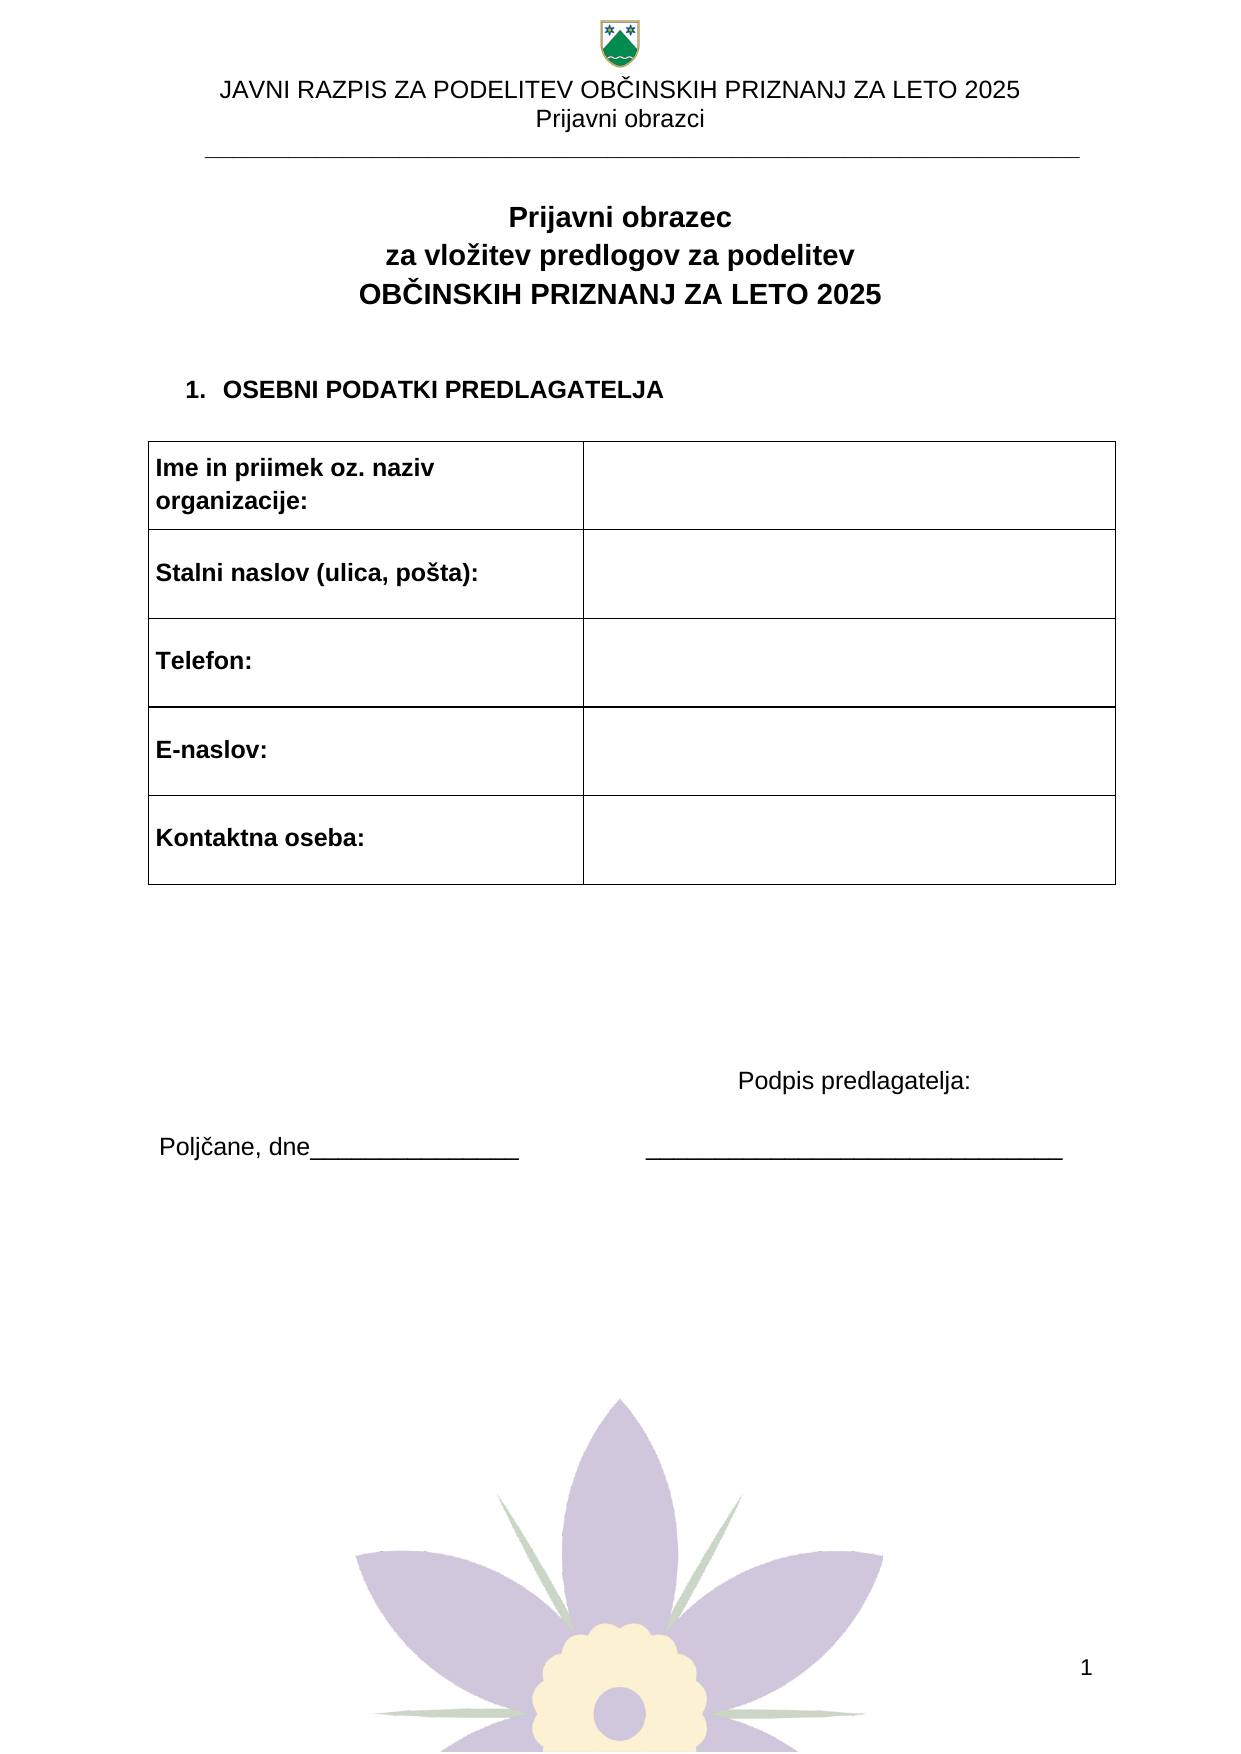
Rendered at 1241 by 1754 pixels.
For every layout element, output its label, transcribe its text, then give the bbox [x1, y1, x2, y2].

table_header Podpis predlagatelja: ______________________________ [616, 1066, 1093, 1198]
table_cell Telefon: [149, 619, 583, 706]
text OBČINSKIH PRIZNANJ ZA LETO 2025 [148, 277, 1093, 310]
table_cell Kontaktna oseba: [149, 796, 583, 883]
table_cell [584, 796, 1115, 883]
table_cell [584, 530, 1115, 618]
table_header Poljčane, dne_______________ [148, 1066, 616, 1198]
list Osebni podatki PREDLAGATELJA [185, 375, 1093, 403]
table_header [584, 442, 1115, 529]
table_cell [584, 619, 1115, 706]
table_header Ime in priimek oz. naziv organizacije: [149, 442, 583, 529]
table_cell Stalni naslov (ulica, pošta): [149, 530, 583, 618]
text za vložitev predlogov za podelitev [148, 238, 1093, 272]
picture [355, 1398, 884, 1752]
table_cell [584, 708, 1115, 795]
table_cell E-naslov: [149, 708, 583, 795]
text Prijavni obrazec [148, 200, 1093, 233]
picture [596, 19, 644, 70]
